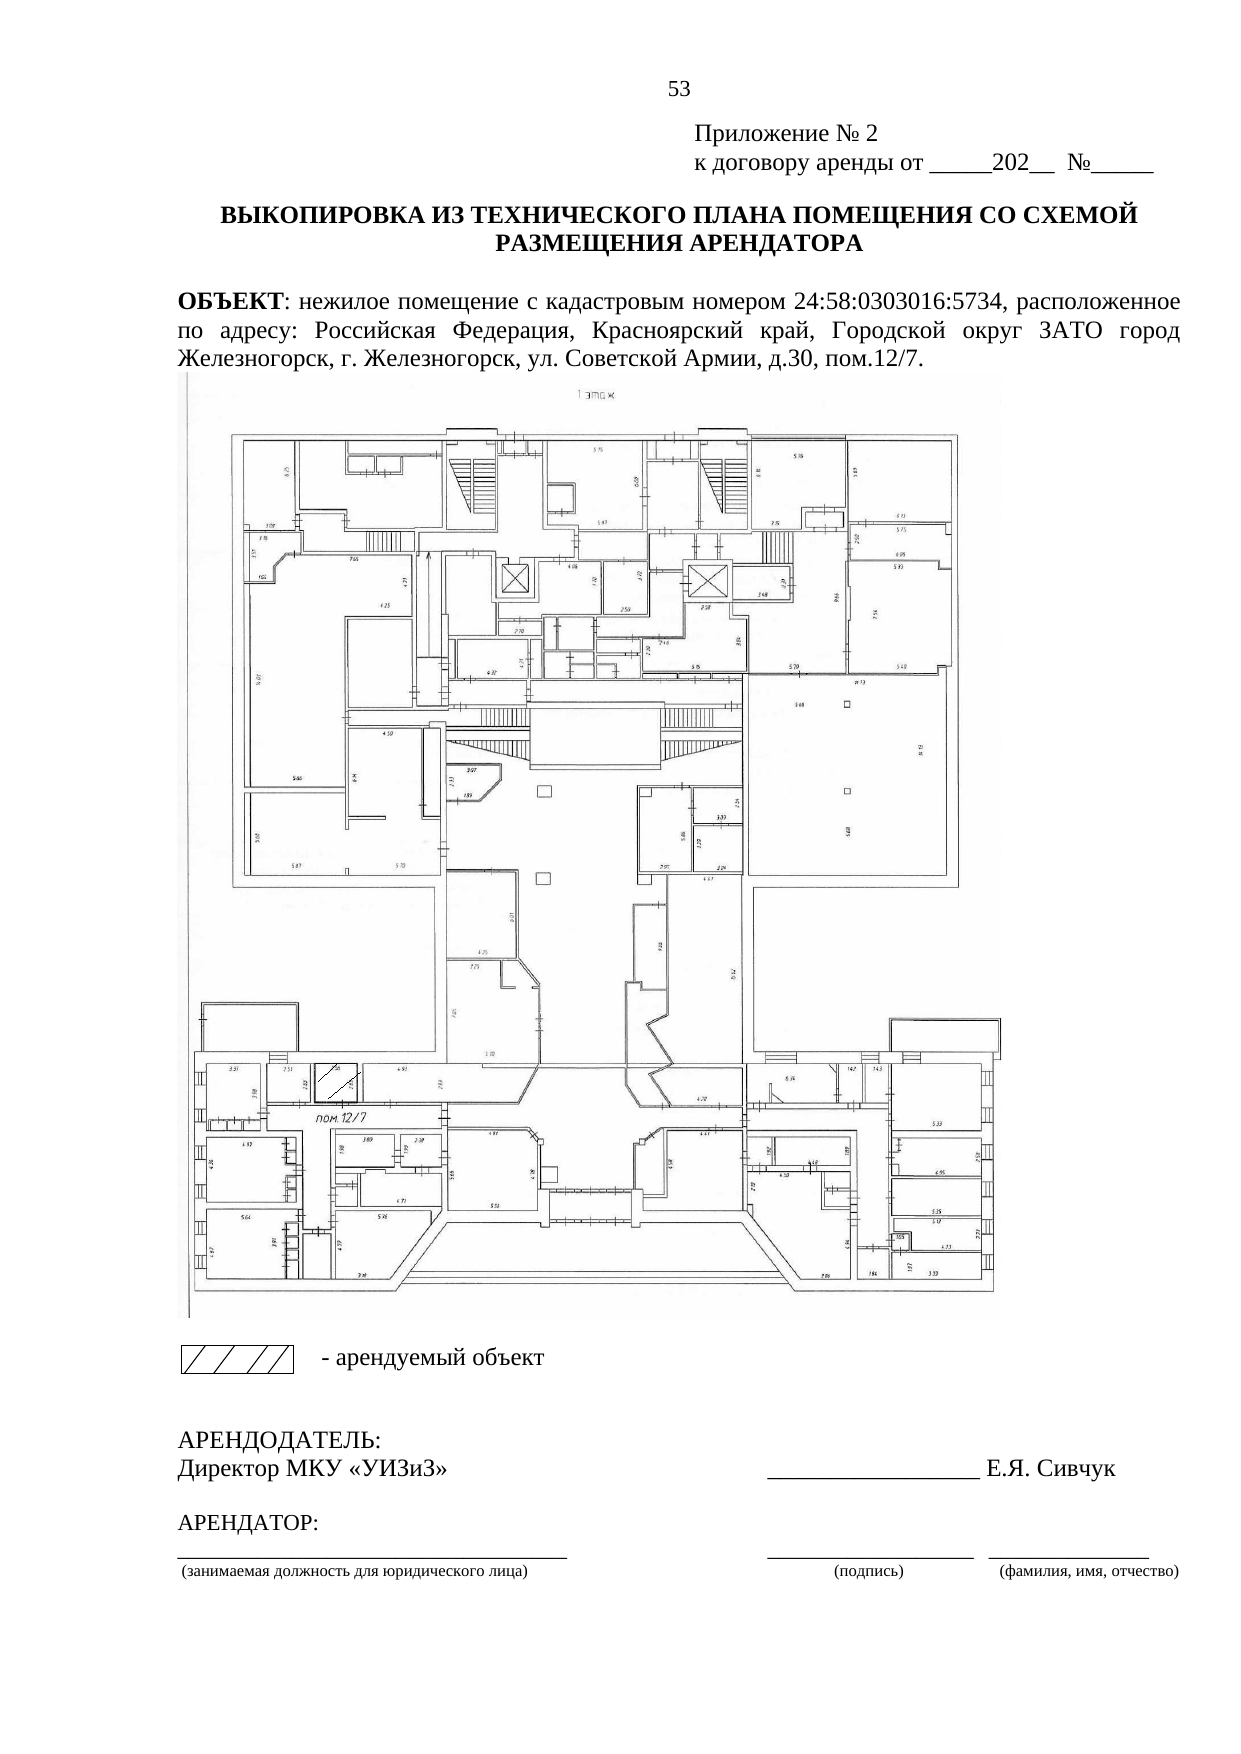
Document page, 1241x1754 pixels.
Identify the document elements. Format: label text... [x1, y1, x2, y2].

text к договору аренды от _____202__ №_____ [694, 147, 1181, 176]
text __________________________________ __________________ ______________ [177, 1535, 1181, 1561]
text ВЫКОПИРОВКА ИЗ ТЕХНИЧЕСКОГО ПЛАНА ПОМЕЩЕНИЯ СО СХЕМОЙ РАЗМЕЩЕНИЯ АРЕНДАТОРА [177, 200, 1181, 257]
text АРЕНДАТОР: [177, 1508, 1181, 1535]
text (занимаемая должность для юридического лица) (подпись) (фамилия, имя, отчество) [177, 1561, 1181, 1580]
text Приложение № 2 [694, 118, 1181, 147]
text Директор МКУ «УИЗиЗ» _________________ Е.Я. Сивчук [177, 1453, 1181, 1482]
text ОБЪЕКТ: нежилое помещение с кадастровым номером 24:58:0303016:5734, расположенное по адресу: Российская Федерация, Красноярский край, Городской округ ЗАТО город Железногорск, г. Железногорск, ул. Советской Армии, д.30, пом.12/7. [177, 286, 1181, 372]
text АРЕНДОДАТЕЛЬ: [177, 1425, 1181, 1453]
text - арендуемый объект [177, 1342, 1181, 1371]
